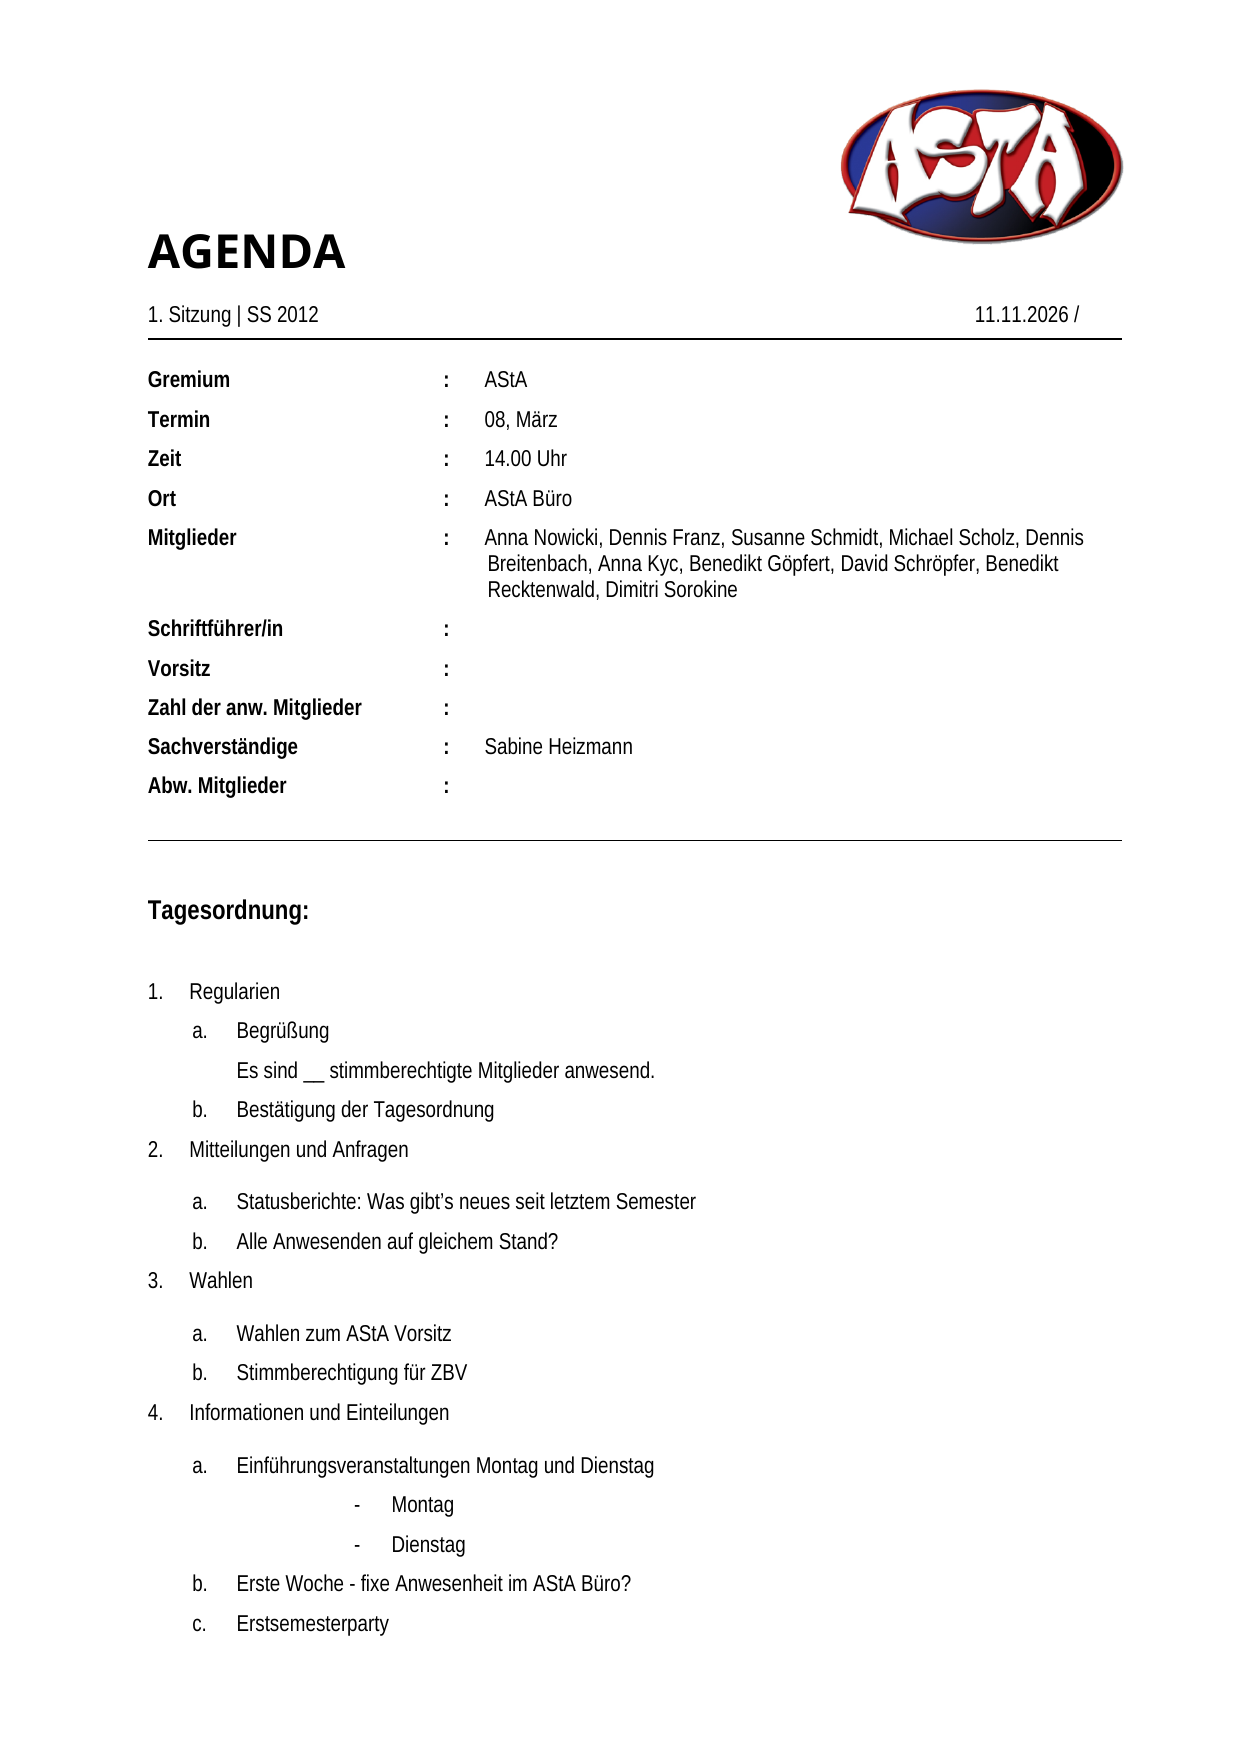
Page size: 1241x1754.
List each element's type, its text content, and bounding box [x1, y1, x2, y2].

text Zeit : 14.00 Uhr [148, 445, 1122, 471]
list Regularien [148, 978, 1122, 1004]
text Gremium : AStA [148, 366, 1122, 392]
text Sachverständige : Sabine Heizmann [148, 733, 1122, 759]
text AGENDA [148, 218, 1122, 282]
list Dienstag [354, 1531, 1122, 1557]
text Termin : 08, März [148, 406, 1122, 432]
list Informationen und Einteilungen [148, 1399, 1122, 1425]
list Erstsemesterparty [192, 1609, 1122, 1636]
text Abw. Mitglieder : [148, 772, 1122, 798]
text Schriftführer/in : [148, 615, 1122, 641]
list Alle Anwesenden auf gleichem Stand? [192, 1228, 1122, 1254]
picture [833, 75, 1134, 266]
list Montag [354, 1491, 1122, 1517]
text Mitglieder : Anna Nowicki, Dennis Franz, Susanne Schmidt, Michael Scholz, Dennis Breitenbach, Anna Kyc, Benedikt Göpfert, David Schröpfer, Benedikt Recktenwald, Dimitri Sorokine [148, 523, 1122, 602]
text Tagesordnung: [148, 894, 1122, 925]
list Wahlen [148, 1267, 1122, 1293]
text Ort : AStA Büro [148, 484, 1122, 511]
list Einführungsveranstaltungen Montag und Dienstag [192, 1452, 1122, 1478]
text Zahl der anw. Mitglieder : [148, 694, 1122, 720]
list Begrüßung [192, 1017, 1122, 1043]
list Statusberichte: Was gibt’s neues seit letztem Semester [192, 1188, 1122, 1214]
list Wahlen zum AStA Vorsitz [192, 1320, 1122, 1346]
text Es sind __ stimmberechtigte Mitglieder anwesend. [192, 1057, 1122, 1083]
list Erste Woche - fixe Anwesenheit im AStA Büro? [192, 1570, 1122, 1596]
text Vorsitz : [148, 654, 1122, 681]
list Bestätigung der Tagesordnung [192, 1096, 1122, 1122]
list Mitteilungen und Anfragen [148, 1136, 1122, 1162]
list Stimmberechtigung für ZBV [192, 1359, 1122, 1386]
text 1. Sitzung | SS 2012 26.02.2012 / [148, 301, 1122, 327]
